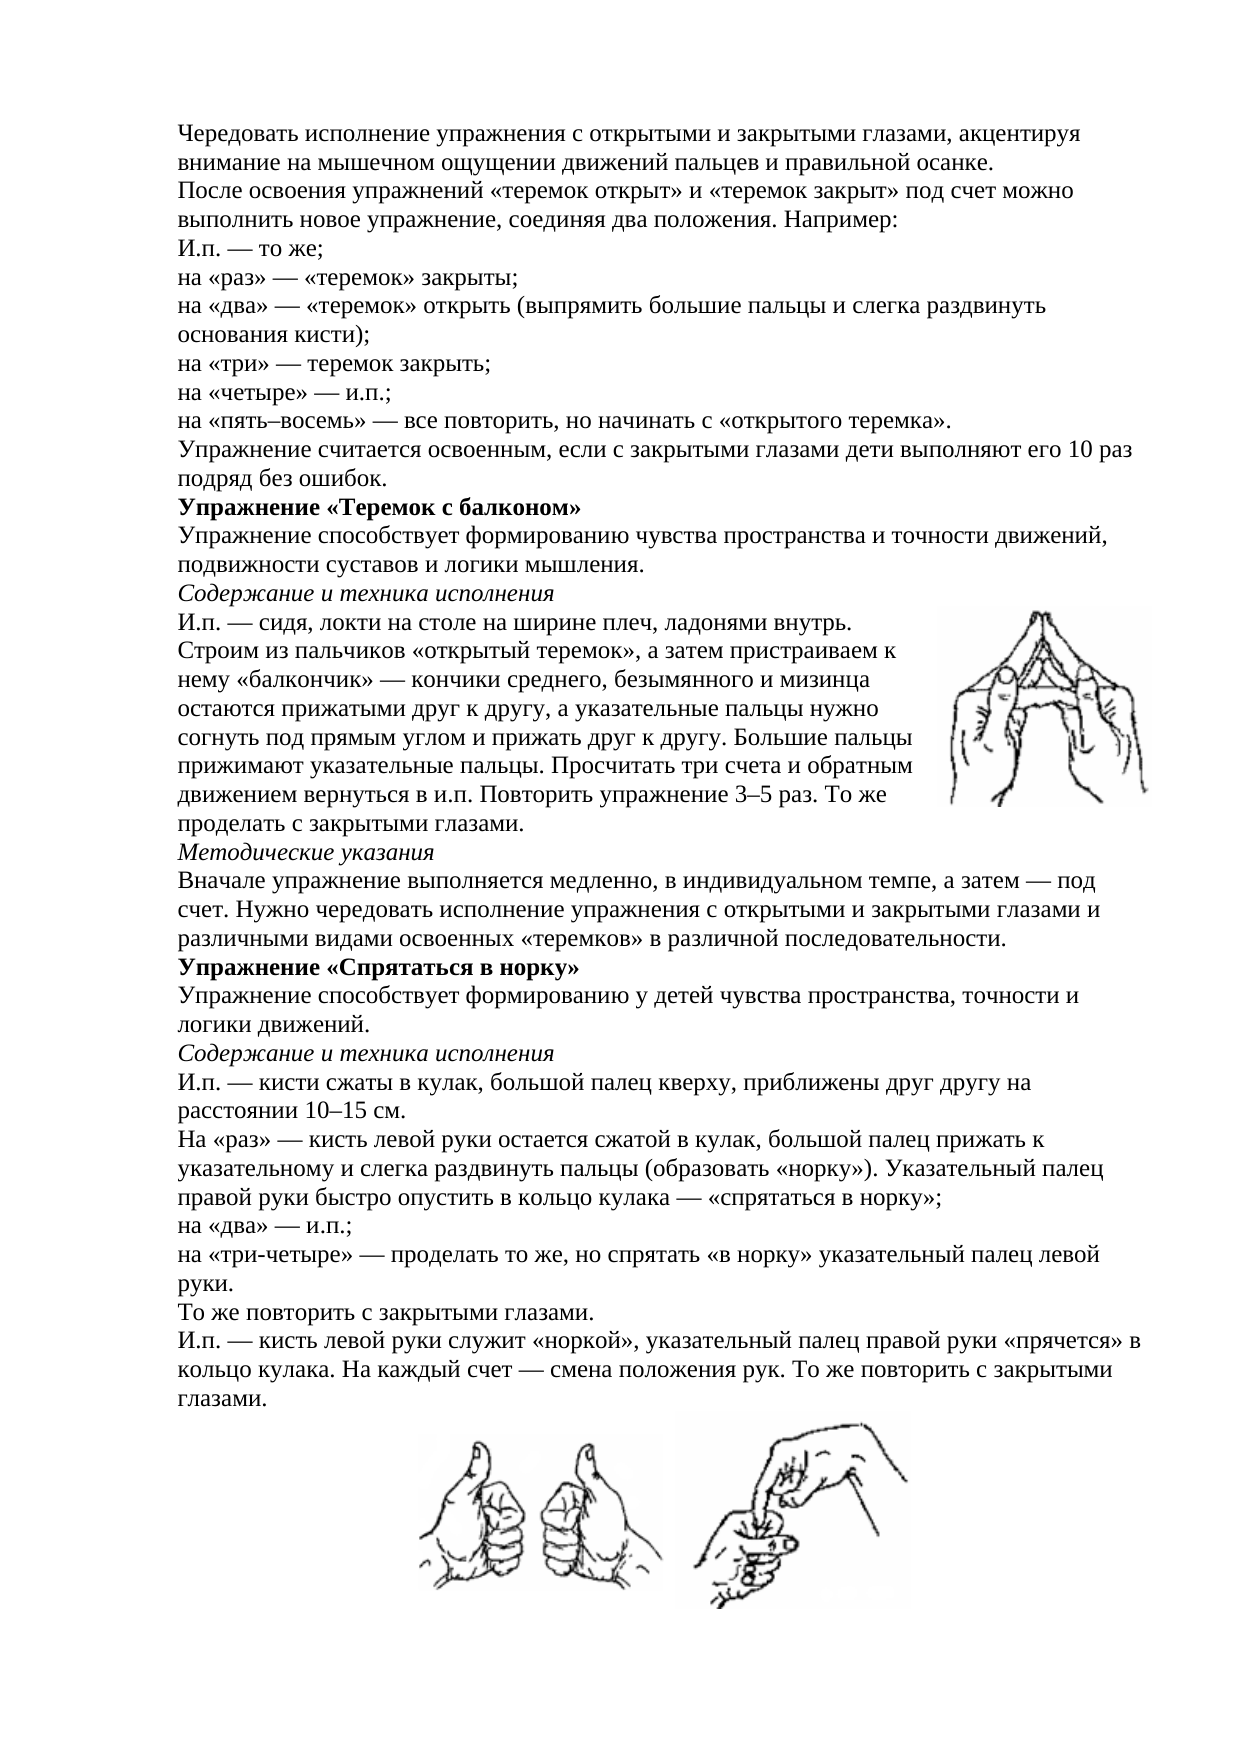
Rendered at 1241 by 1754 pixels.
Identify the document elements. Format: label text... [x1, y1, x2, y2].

text И.п. — кисти сжаты в кулак, большой палец кверху, приближены друг другу на расстоянии 10–15 см. На «раз» — кисть левой руки остается сжатой в кулак, большой палец прижать к указательному и слегка раздвинуть пальцы (образовать «норку»). Указательный палец правой руки быстро опустить в кольцо кулака — «спрятаться в норку»; на «два» — и.п.; на «три-четыре» — проделать то же, но спрятать «в норку» указательный палец левой руки. То же повторить с закрытыми глазами. И.п. — кисть левой руки служит «норкой», указательный палец правой руки «прячется» в кольцо кулака. На каждый счет — смена положения рук. То же повторить с закрытыми глазами. [177, 1067, 1152, 1412]
subtitle Упражнение «Теремок с балконом» [177, 492, 1152, 521]
text Чередовать исполнение упражнения с открытыми и закрытыми глазами, акцентируя внимание на мышечном ощущении движений пальцев и правильной осанке. После освоения упражнений «теремок открыт» и «теремок закрыт» под счет можно выполнить новое упражнение, соединяя два положения. Например: И.п. — то же; на «раз» — «теремок» закрыты; на «два» — «теремок» открыть (выпрямить большие пальцы и слегка раздвинуть основания кисти); на «три» — теремок закрыть; на «четыре» — и.п.; на «пять–восемь» — все повторить, но начинать с «открытого теремка». Упражнение считается освоенным, если с закрытыми глазами дети выполняют его 10 раз подряд без ошибок. [177, 118, 1152, 492]
text Вначале упражнение выполняется медленно, в индивидуальном темпе, а затем — под счет. Нужно чередовать исполнение упражнения с открытыми и закрытыми глазами и различными видами освоенных «теремков» в различной последовательности. [177, 866, 1152, 952]
text И.п. — сидя, локти на столе на ширине плеч, ладонями внутрь. Строим из пальчиков «открытый теремок», а затем пристраиваем к нему «балкончик» — кончики среднего, безымянного и мизинца остаются прижатыми друг к другу, а указательные пальцы нужно согнуть под прямым углом и прижать друг к другу. Большие пальцы прижимают указательные пальцы. Просчитать три счета и обратным движением вернуться в и.п. Повторить упражнение 3–5 раз. То же проделать с закрытыми глазами. [177, 607, 1152, 837]
subtitle Упражнение «Спрятаться в норку» [177, 952, 1152, 981]
text Методические указания [177, 837, 1152, 866]
text Содержание и техника исполнения [177, 578, 1152, 607]
text Упражнение способствует формированию чувства пространства и точности движений, подвижности суставов и логики мышления. [177, 521, 1152, 578]
text Содержание и техника исполнения [177, 1038, 1152, 1067]
picture [937, 606, 1152, 807]
text Упражнение способствует формированию у детей чувства пространства, точности и логики движений. [177, 981, 1152, 1038]
picture [418, 1411, 911, 1609]
